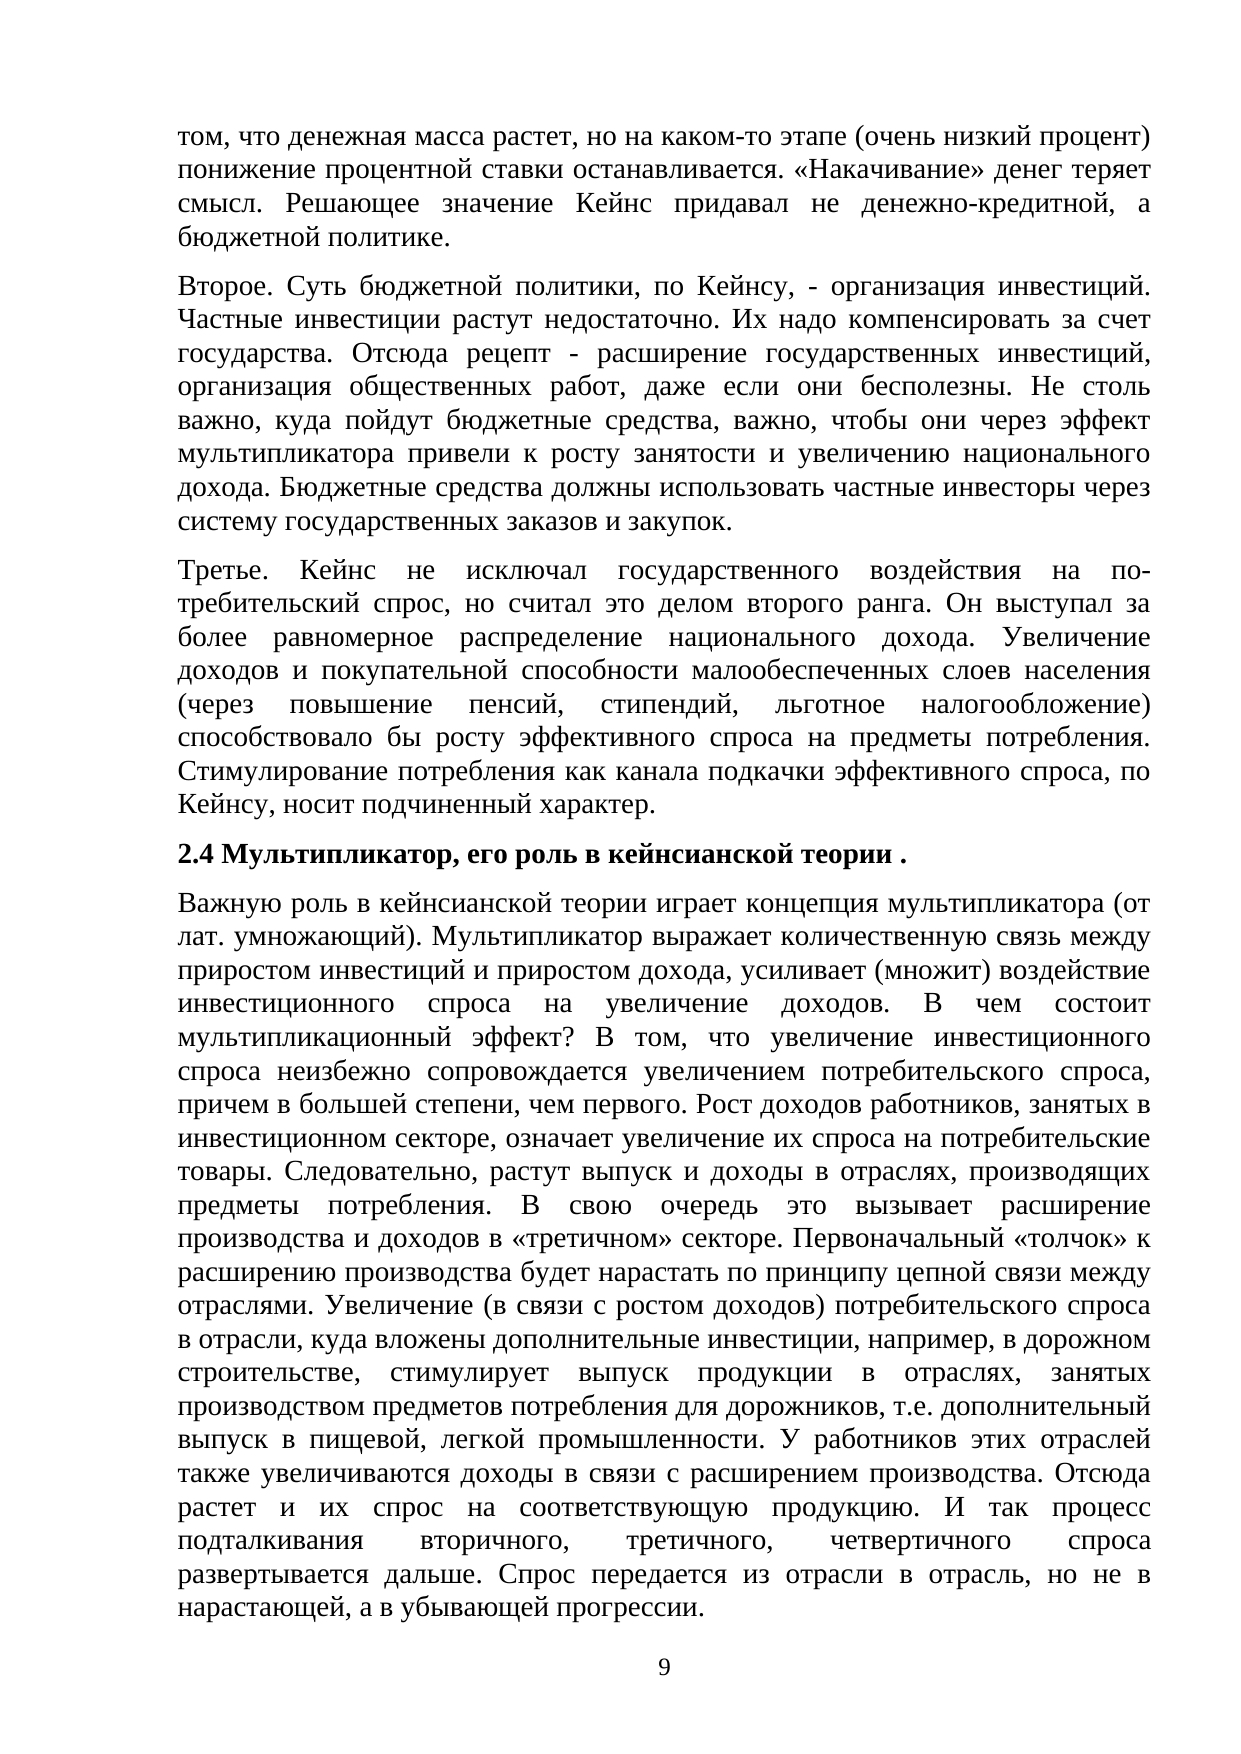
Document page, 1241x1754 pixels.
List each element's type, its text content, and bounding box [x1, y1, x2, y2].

text Третье. Кейнс не исключал государственного воздействия на по-требительский спрос, но считал это делом второго ранга. Он выступал за более равномерное распределение национального дохода. Увеличение доходов и покупательной способности малообеспеченных слоев населения (через повышение пенсий, стипендий, льготное налогообложение) способствовало бы росту эффективного спроса на предметы потребления. Стимулирование потребления как канала подкачки эффективного спроса, по Кейнсу, носит подчиненный характер. [177, 552, 1152, 820]
text 2.4 Мультипликатор, его роль в кейнсианской теории . [177, 836, 1152, 869]
text Второе. Суть бюджетной политики, по Кейнсу, - организация инвестиций. Частные инвестиции растут недостаточно. Их надо компенсировать за счет государства. Отсюда рецепт - расширение государственных инвестиций, организация общественных работ, даже если они бесполезны. Не столь важно, куда пойдут бюджетные средства, важно, чтобы они через эффект мультипликатора привели к росту занятости и увеличению национального дохода. Бюджетные средства должны использовать частные инвесторы через систему государственных заказов и закупок. [177, 268, 1152, 536]
text Важную роль в кейнсианской теории играет концепция мультипликатора (от лат. умножающий). Мультипликатор выражает количественную связь между приростом инвестиций и приростом дохода, усиливает (множит) воздействие инвестиционного спроса на увеличение доходов. В чем состоит мультипликационный эффект? В том, что увеличение инвестиционного спроса неизбежно сопровождается увеличением потребительского спроса, причем в большей степени, чем первого. Рост доходов работников, занятых в инвестиционном секторе, означает увеличение их спроса на потребительские товары. Следовательно, растут выпуск и доходы в отраслях, производящих предметы потребления. В свою очередь это вызывает расширение производства и доходов в «третичном» секторе. Первоначальный «толчок» к расширению производства будет нарастать по принципу цепной связи между отраслями. Увеличение (в связи с ростом доходов) потребительского спроса в отрасли, куда вложены дополнительные инвестиции, например, в дорожном строительстве, стимулирует выпуск продукции в отраслях, занятых производством предметов потребления для дорожников, т.е. дополнительный выпуск в пищевой, легкой промышленности. У работников этих отраслей также увеличиваются доходы в связи с расширением производства. Отсюда растет и их спрос на соответствующую продукцию. И так процесс подталкивания вторичного, третичного, четвертичного спроса развертывается дальше. Спрос передается из отрасли в отрасль, но не в нарастающей, а в убывающей прогрессии. [177, 885, 1152, 1623]
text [177, 118, 1152, 252]
